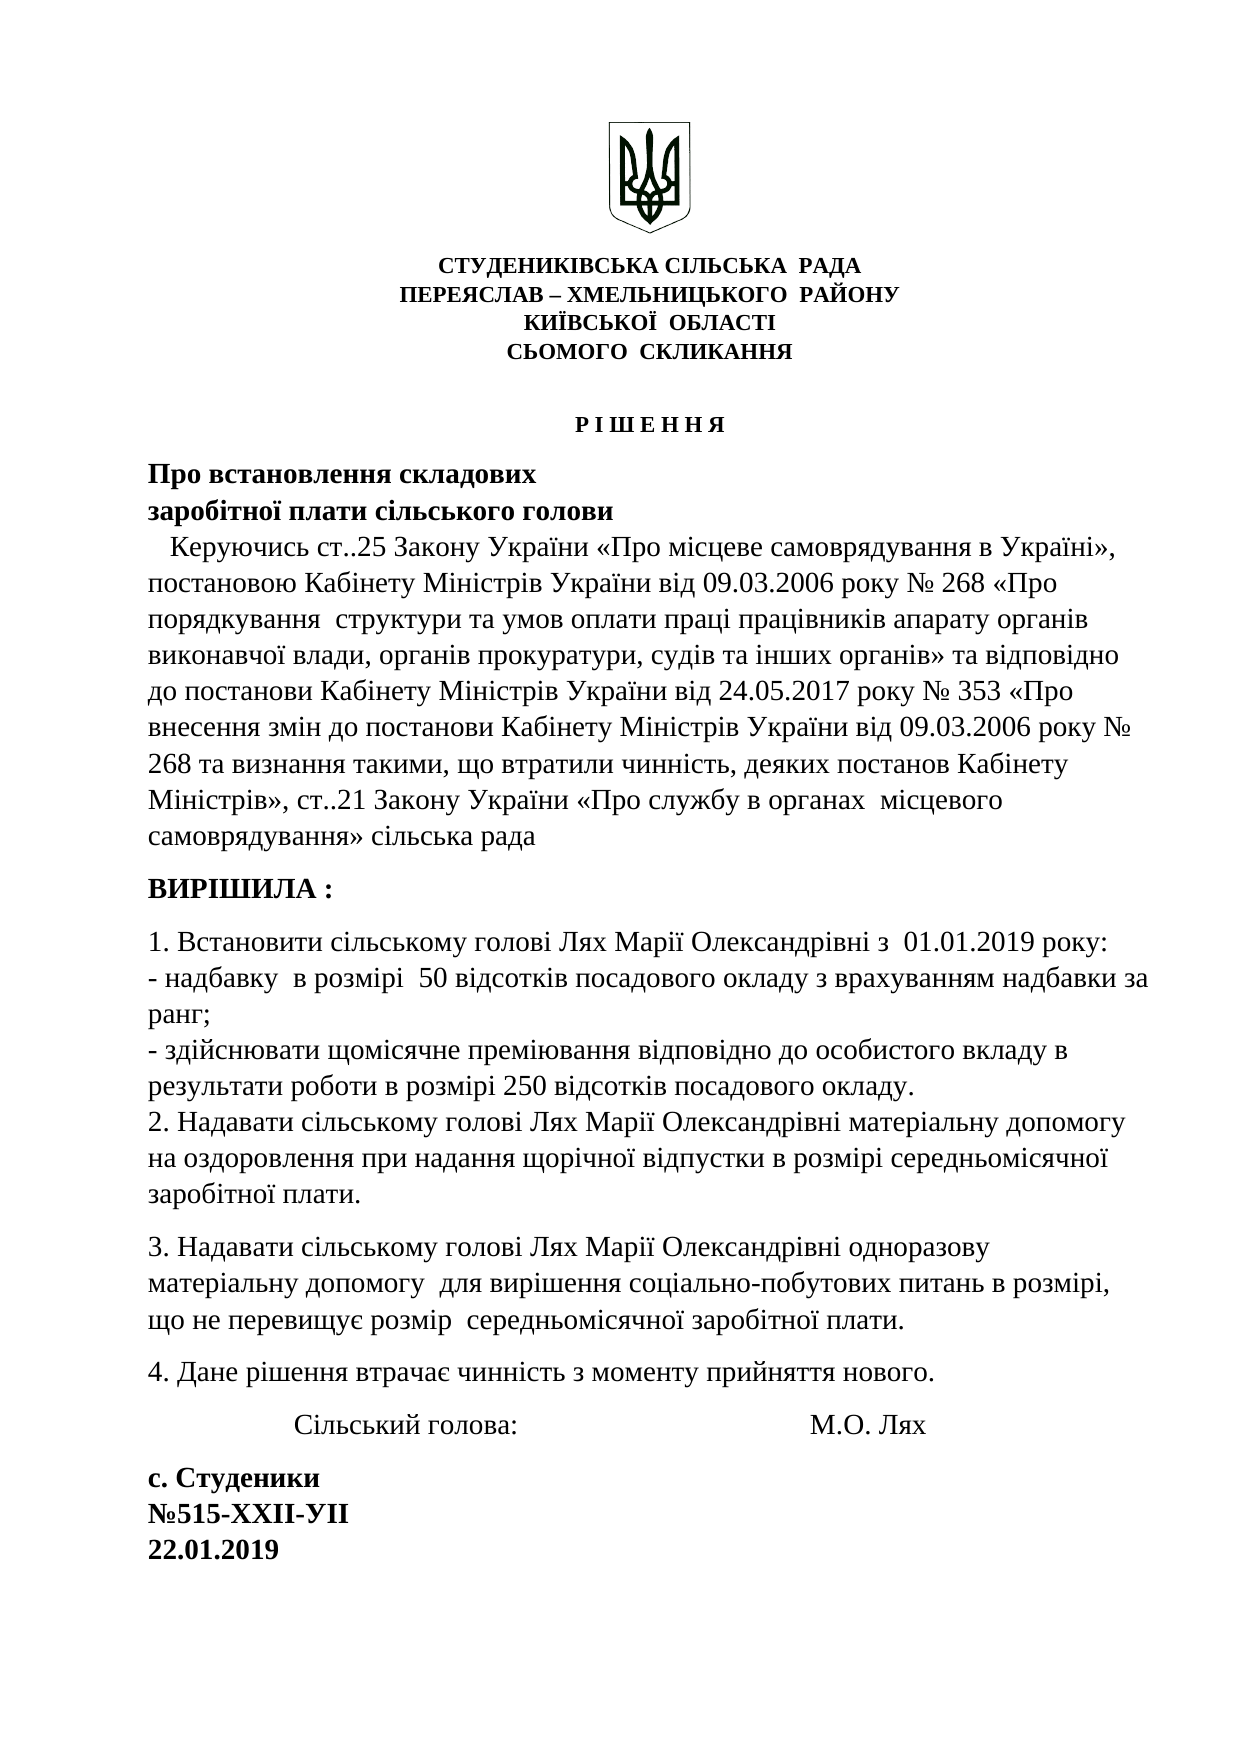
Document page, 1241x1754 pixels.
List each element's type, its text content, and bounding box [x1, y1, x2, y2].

text 3. Надавати сільському голові Лях Марії Олександрівні одноразову матеріальну допомогу для вирішення соціально-побутових питань в розмірі, що не перевищує розмір середньомісячної заробітної плати. [148, 1229, 1152, 1335]
text Сільський голова: М.О. Лях [148, 1407, 1152, 1441]
picture [608, 122, 691, 234]
text №515-ХХІІ-УІІ [148, 1496, 1152, 1530]
text - здійснювати щомісячне преміювання відповідно до особистого вкладу в результати роботи в розмірі 250 відсотків посадового окладу. [148, 1032, 1152, 1102]
text СТУДЕНИКІВСЬКА СІЛЬСЬКА РАДА [148, 253, 1152, 279]
text - надбавку в розмірі 50 відсотків посадового окладу з врахуванням надбавки за ранг; [148, 960, 1152, 1029]
text Р І Ш Е Н Н Я [148, 411, 1152, 438]
text Про встановлення складових [148, 457, 1152, 490]
text заробітної плати сільського голови [148, 493, 1152, 526]
text СЬОМОГО СКЛИКАННЯ [148, 338, 1152, 364]
text 4. Дане рішення втрачає чинність з моменту прийняття нового. [148, 1354, 1152, 1388]
text 1. Встановити сільському голові Лях Марії Олександрівні з 01.01.2019 року: [148, 924, 1152, 957]
text ПЕРЕЯСЛАВ – ХМЕЛЬНИЦЬКОГО РАЙОНУ [148, 281, 1152, 307]
text КИЇВСЬКОЇ ОБЛАСТІ [148, 309, 1152, 336]
text 22.01.2019 [148, 1532, 1152, 1566]
text 2. Надавати сільському голові Лях Марії Олександрівні матеріальну допомогу на оздоровлення при надання щорічної відпустки в розмірі середньомісячної заробітної плати. [148, 1104, 1152, 1210]
text ВИРІШИЛА : [148, 871, 1152, 904]
text с. Студеники [148, 1460, 1152, 1494]
text Керуючись ст..25 Закону України «Про місцеве самоврядування в Україні», постановою Кабінету Міністрів України від 09.03.2006 року № 268 «Про порядкування структури та умов оплати праці працівників апарату органів виконавчої влади, органів прокуратури, судів та інших органів» та відповідно до постанови Кабінету Міністрів України від 24.05.2017 року № 353 «Про внесення змін до постанови Кабінету Міністрів України від 09.03.2006 року № 268 та визнання такими, що втратили чинність, деяких постанов Кабінету Міністрів», ст..21 Закону України «Про службу в органах місцевого самоврядування» сільська рада [148, 529, 1152, 852]
